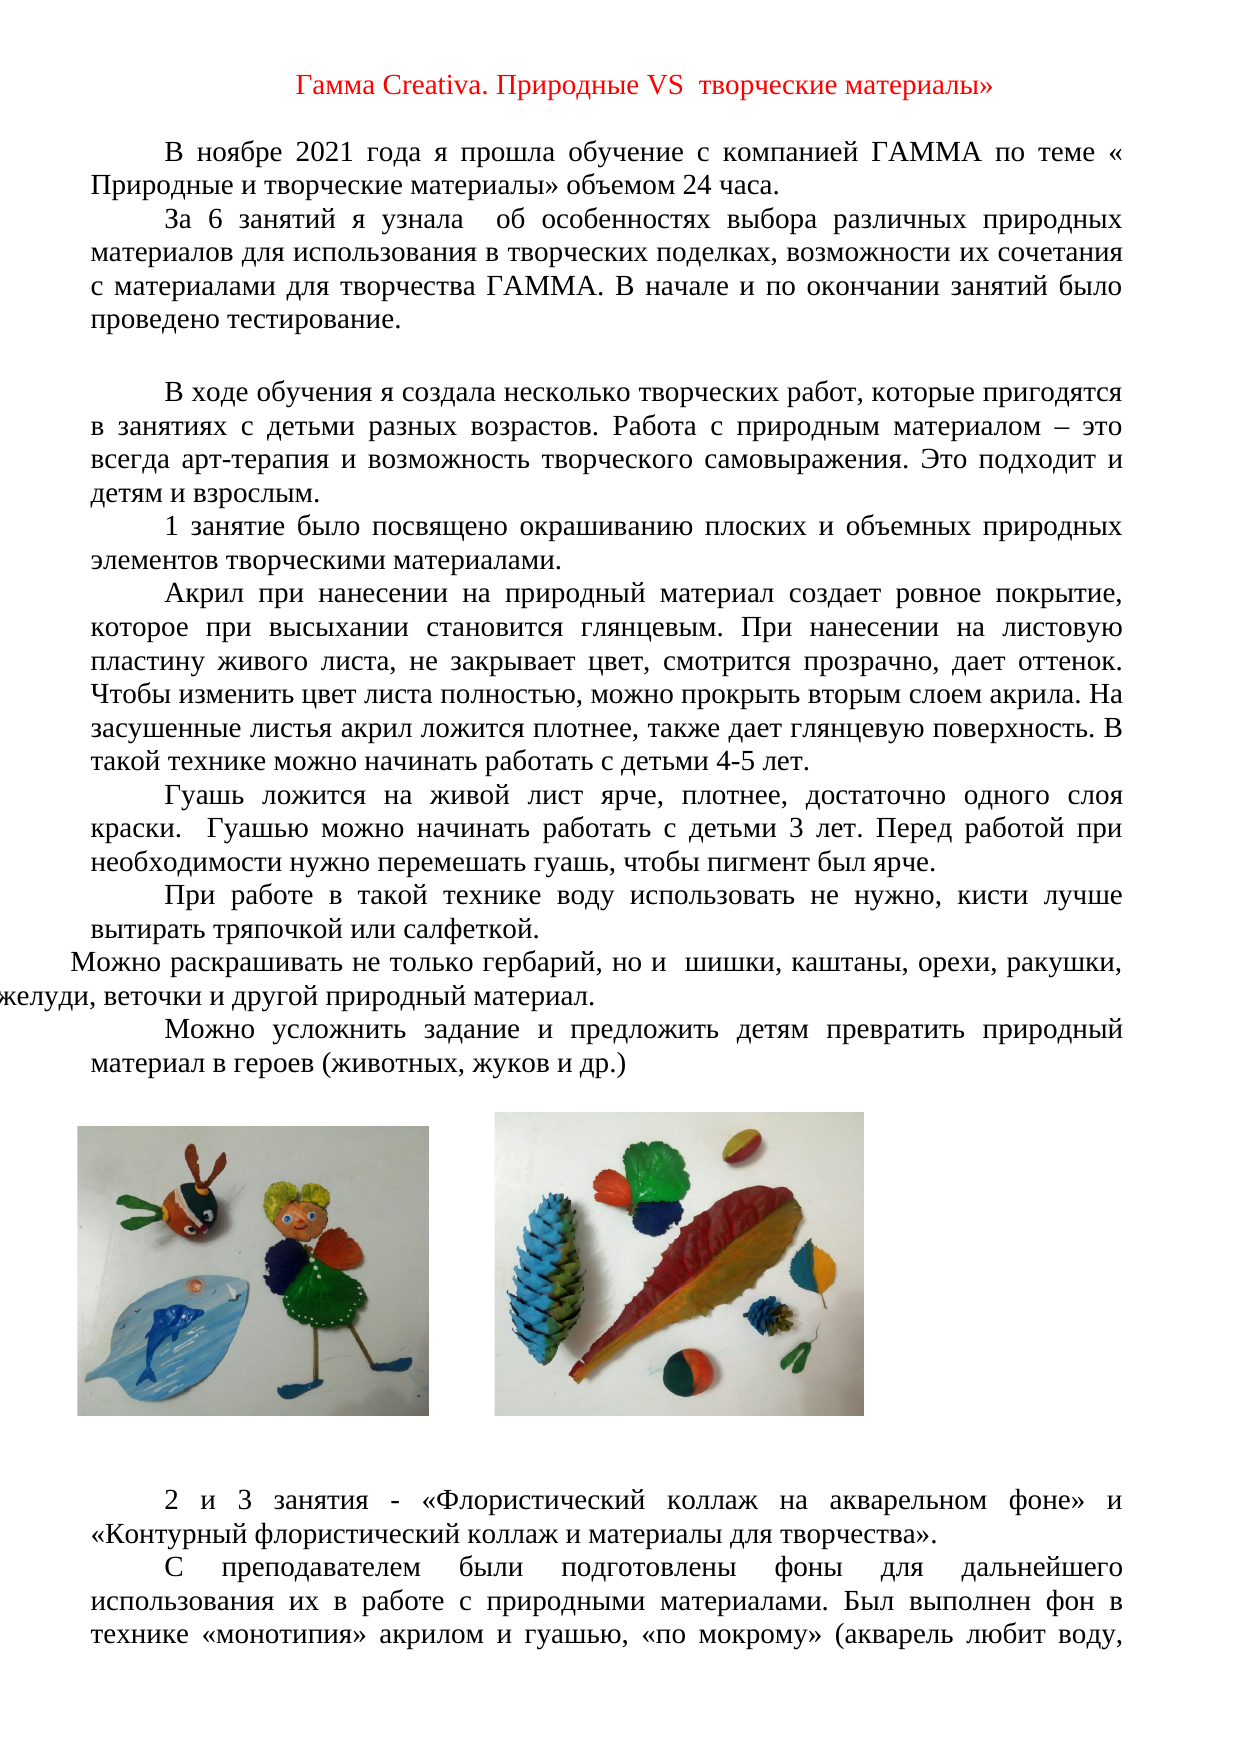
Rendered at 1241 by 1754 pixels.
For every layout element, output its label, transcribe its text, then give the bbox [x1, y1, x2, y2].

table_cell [59, 374, 1124, 1689]
picture [494, 1112, 864, 1416]
picture [77, 1126, 429, 1416]
table_header Гамма Creativa. Природные VS творческие материалы» В ноябре 2021 года я прошла обучение с компанией ГАММА по теме « Природные и творческие материалы» объемом 24 часа. За 6 занятий я узнала об особенностях выбора различных природных материалов для использования в творческих поделках, возможности их сочетания с материалами для творчества ГАММА. В начале и по окончании занятий было проведено тестирование. [59, 59, 1124, 374]
